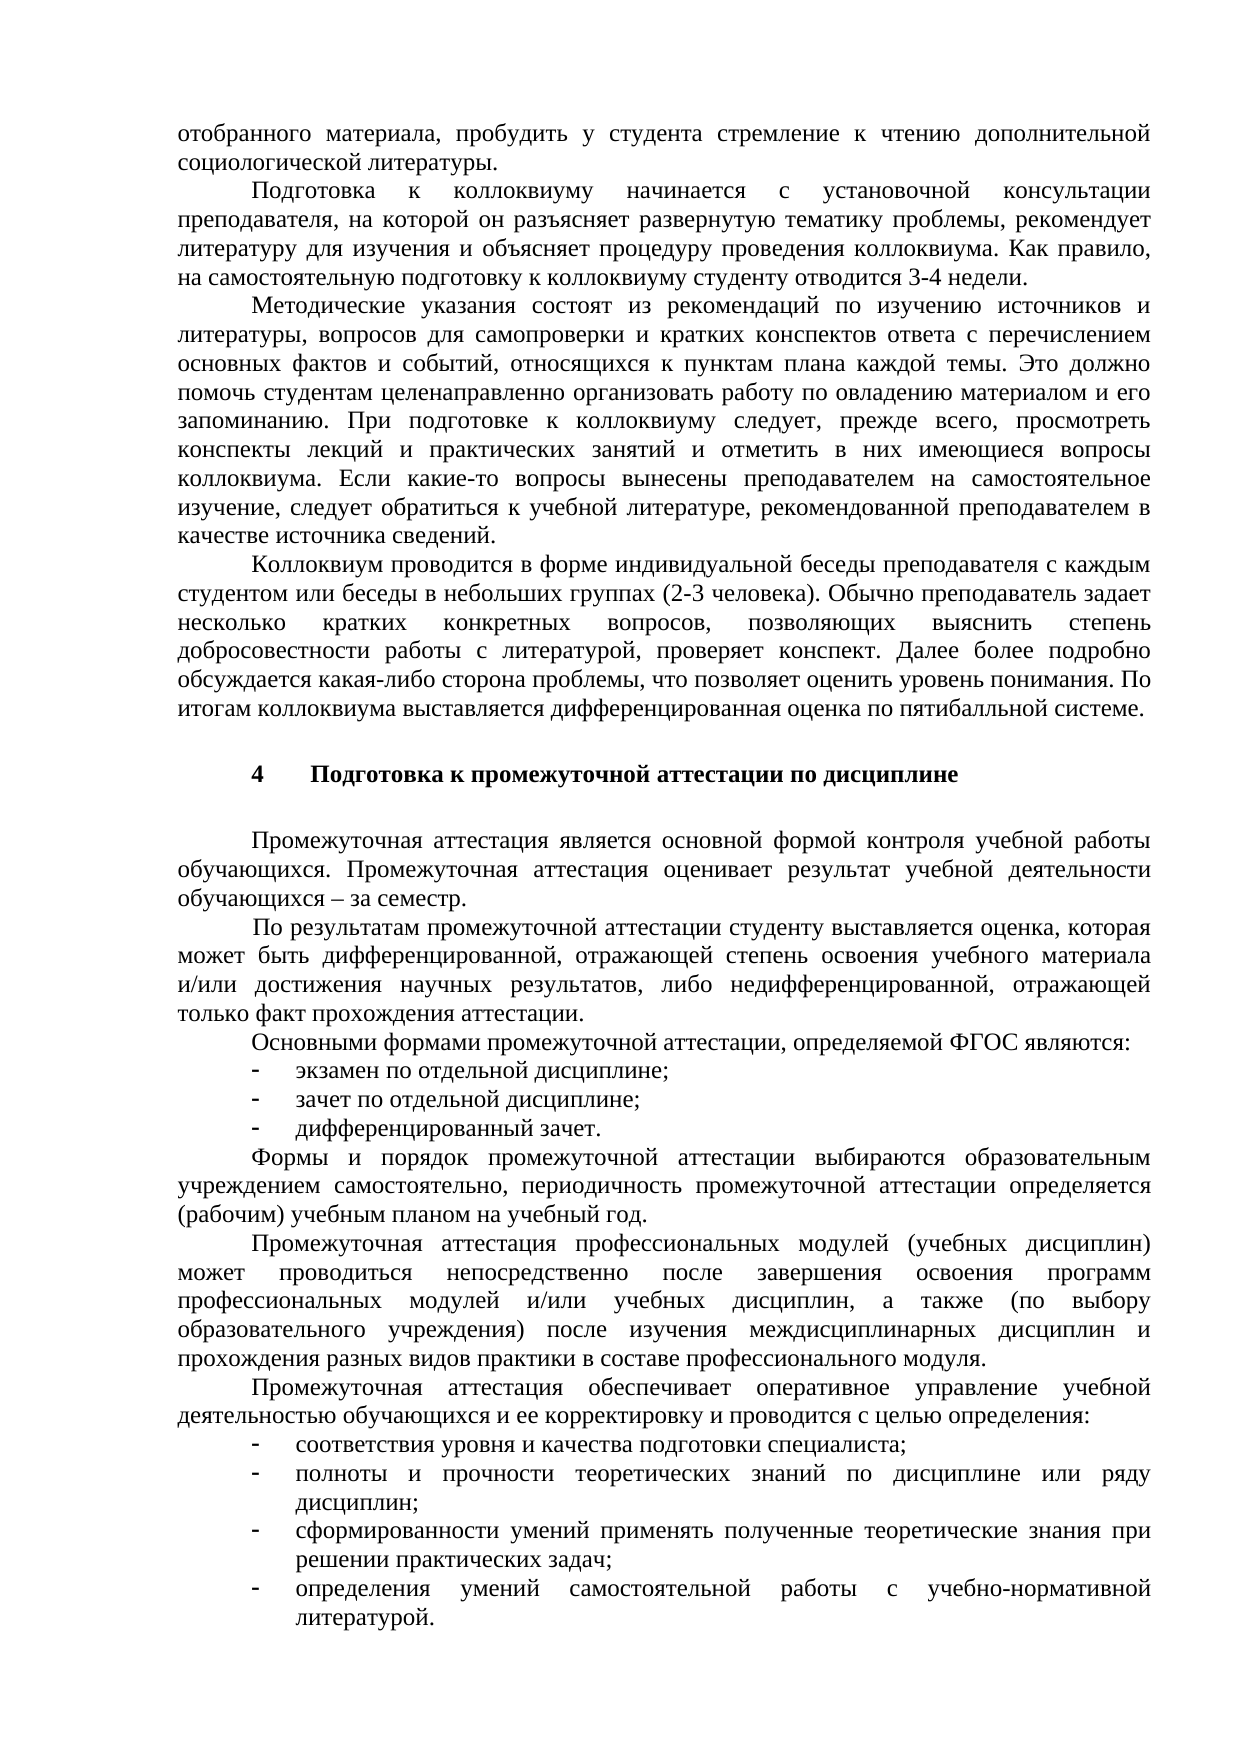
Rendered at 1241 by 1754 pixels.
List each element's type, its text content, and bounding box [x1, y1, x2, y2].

text Основными формами промежуточной аттестации, определяемой ФГОС являются: [177, 1027, 1152, 1056]
text Методические указания состоят из рекомендаций по изучению источников и литературы, вопросов для самопроверки и кратких конспектов ответа с перечислением основных фактов и событий, относящихся к пунктам плана каждой темы. Это должно помочь студентам целенаправленно организовать работу по овладению материалом и его запоминанию. При подготовке к коллоквиуму следует, прежде всего, просмотреть конспекты лекций и практических занятий и отметить в них имеющиеся вопросы коллоквиума. Если какие-то вопросы вынесены преподавателем на самостоятельное изучение, следует обратиться к учебной литературе, рекомендованной преподавателем в качестве источника сведений. [177, 291, 1152, 549]
list определения умений самостоятельной работы с учебно-нормативной литературой. [251, 1573, 1152, 1631]
list полноты и прочности теоретических знаний по дисциплине или ряду дисциплин; [251, 1458, 1152, 1516]
list соответствия уровня и качества подготовки специалиста; [251, 1429, 1152, 1458]
text Формы и порядок промежуточной аттестации выбираются образовательным учреждением самостоятельно, периодичность промежуточной аттестации определяется (рабочим) учебным планом на учебный год. [177, 1142, 1152, 1228]
list зачет по отдельной дисциплине; [251, 1084, 1152, 1113]
text Подготовка к коллоквиуму начинается с установочной консультации преподавателя, на которой он разъясняет развернутую тематику проблемы, рекомендует литературу для изучения и объясняет процедуру проведения коллоквиума. Как правило, на самостоятельную подготовку к коллоквиуму студенту отводится 3-4 недели. [177, 176, 1152, 291]
list дифференцированный зачет. [251, 1113, 1152, 1142]
list сформированности умений применять полученные теоретические знания при решении практических задач; [251, 1516, 1152, 1573]
text Промежуточная аттестация является основной формой контроля учебной работы обучающихся. Промежуточная аттестация оценивает результат учебной деятельности обучающихся – за семестр. [177, 826, 1152, 912]
text Коллоквиум проводится в форме индивидуальной беседы преподавателя с каждым студентом или беседы в небольших группах (2-3 человека). Обычно преподаватель задает несколько кратких конкретных вопросов, позволяющих выяснить степень добросовестности работы с литературой, проверяет конспект. Далее более подробно обсуждается какая-либо сторона проблемы, что позволяет оценить уровень понимания. По итогам коллоквиума выставляется дифференцированная оценка по пятибалльной системе. [177, 549, 1152, 722]
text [177, 118, 1152, 176]
text Промежуточная аттестация обеспечивает оперативное управление учебной деятельностью обучающихся и ее корректировку и проводится с целью определения: [177, 1372, 1152, 1429]
text По результатам промежуточной аттестации студенту выставляется оценка, которая может быть дифференцированной, отражающей степень освоения учебного материала и/или достижения научных результатов, либо недифференцированной, отражающей только факт прохождения аттестации. [177, 912, 1152, 1027]
text Промежуточная аттестация профессиональных модулей (учебных дисциплин) может проводиться непосредственно после завершения освоения программ профессиональных модулей и/или учебных дисциплин, а также (по выбору образовательного учреждения) после изучения междисциплинарных дисциплин и прохождения разных видов практики в составе профессионального модуля. [177, 1228, 1152, 1372]
list экзамен по отдельной дисциплине; [251, 1056, 1152, 1084]
subtitle Подготовка к промежуточной аттестации по дисциплине [177, 759, 1152, 788]
